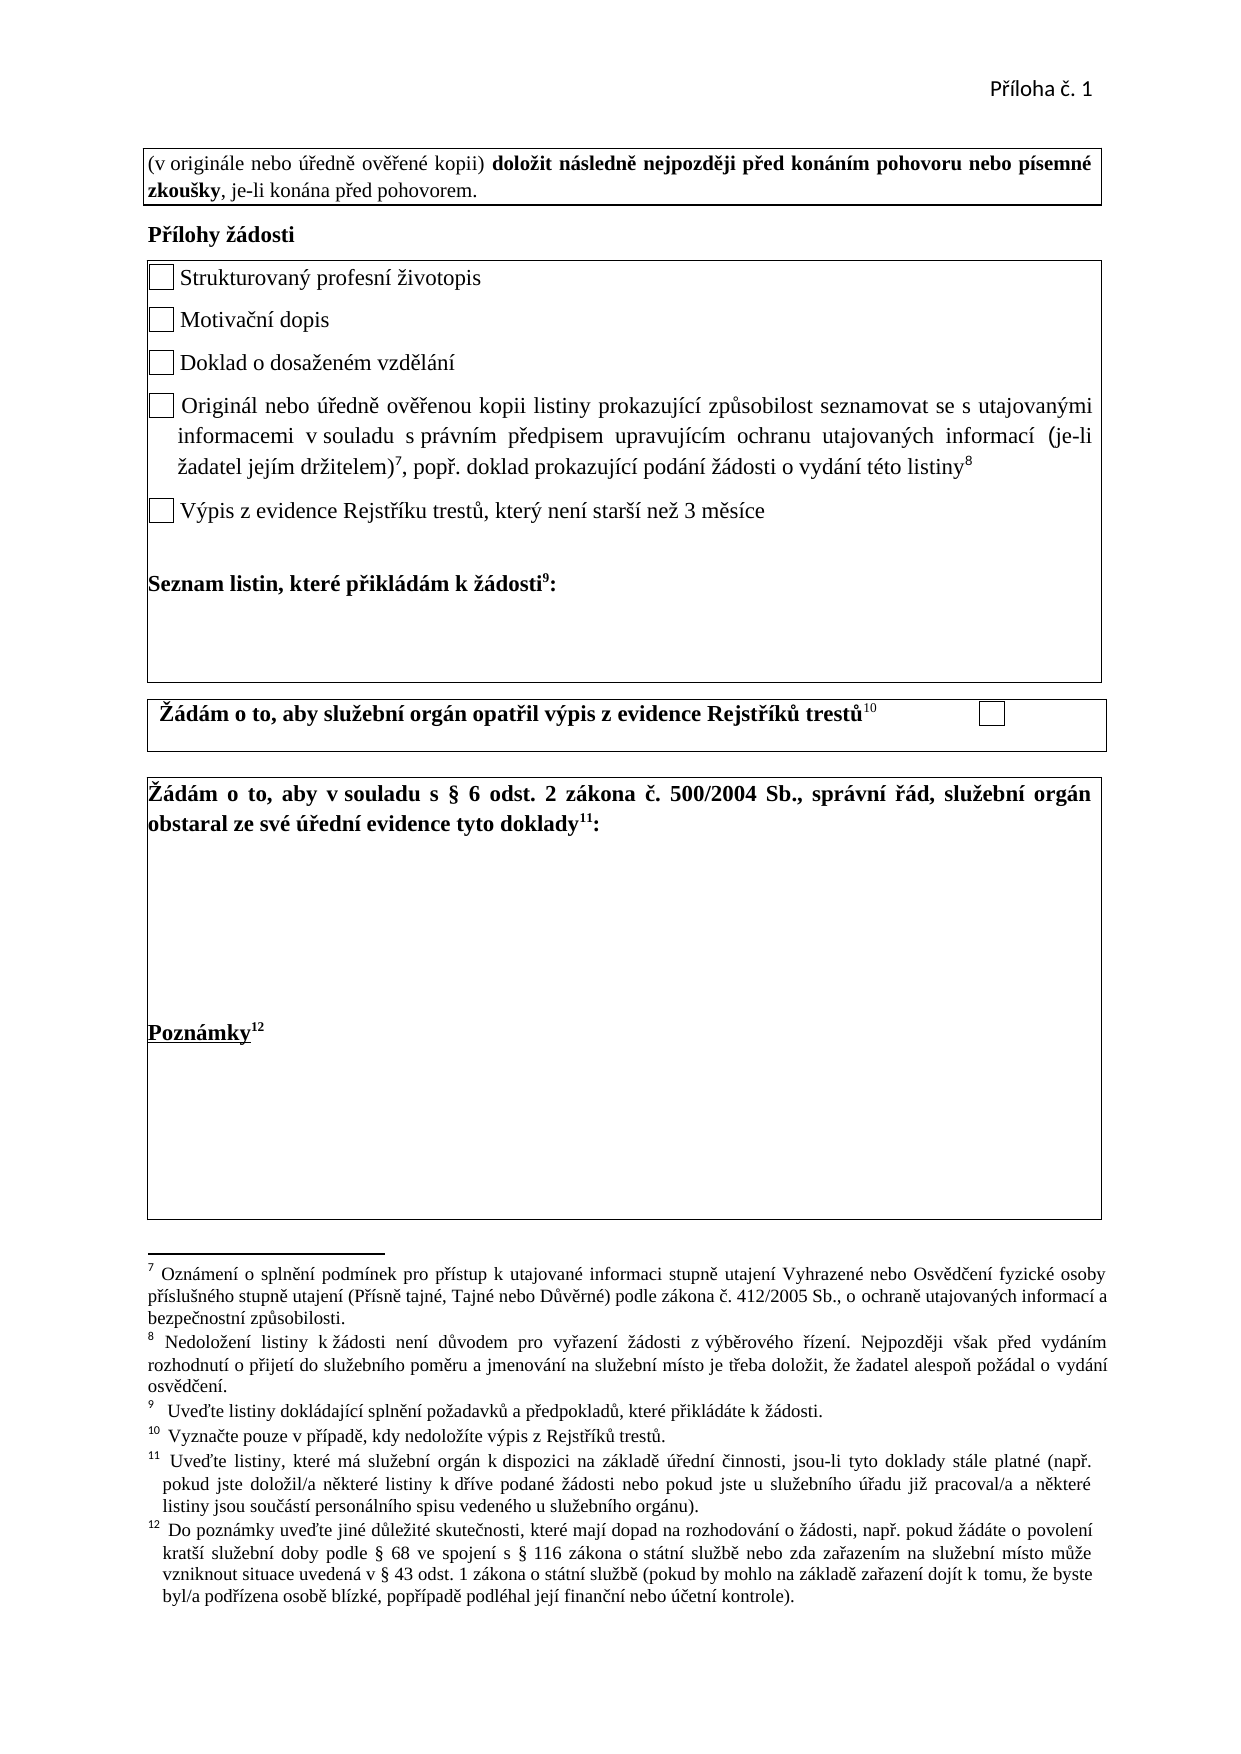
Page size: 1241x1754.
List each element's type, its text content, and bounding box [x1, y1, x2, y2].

text Výpis z evidence Rejstříku trestů, který není starší než 3 měsíce [148, 494, 1101, 553]
text Originál nebo úředně ověřenou kopii listiny prokazující způsobilost seznamovat se s utajovanými informacemi v souladu s právním předpisem upravujícím ochranu utajovaných informací (je-li žadatel jejím držitelem), popř. doklad prokazující podání žádosti o vydání této listiny [148, 388, 1101, 480]
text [144, 149, 1101, 204]
text Přílohy žádosti [148, 222, 1093, 248]
text Strukturovaný profesní životopis [148, 261, 1101, 290]
text Žádám o to, aby v souladu s § 6 odst. 2 zákona č. 500/2004 Sb., správní řád, služební orgán obstaral ze své úřední evidence tyto doklady: [148, 778, 1101, 837]
text Seznam listin, které přikládám k žádosti: [148, 567, 1101, 596]
text Motivační dopis [148, 303, 1101, 333]
text Doklad o dosaženém vzdělání [148, 346, 1101, 375]
table_header Žádám o to, aby služební orgán opatřil výpis z evidence Rejstříků trestů [148, 700, 1106, 751]
text Poznámky [148, 1016, 1101, 1045]
